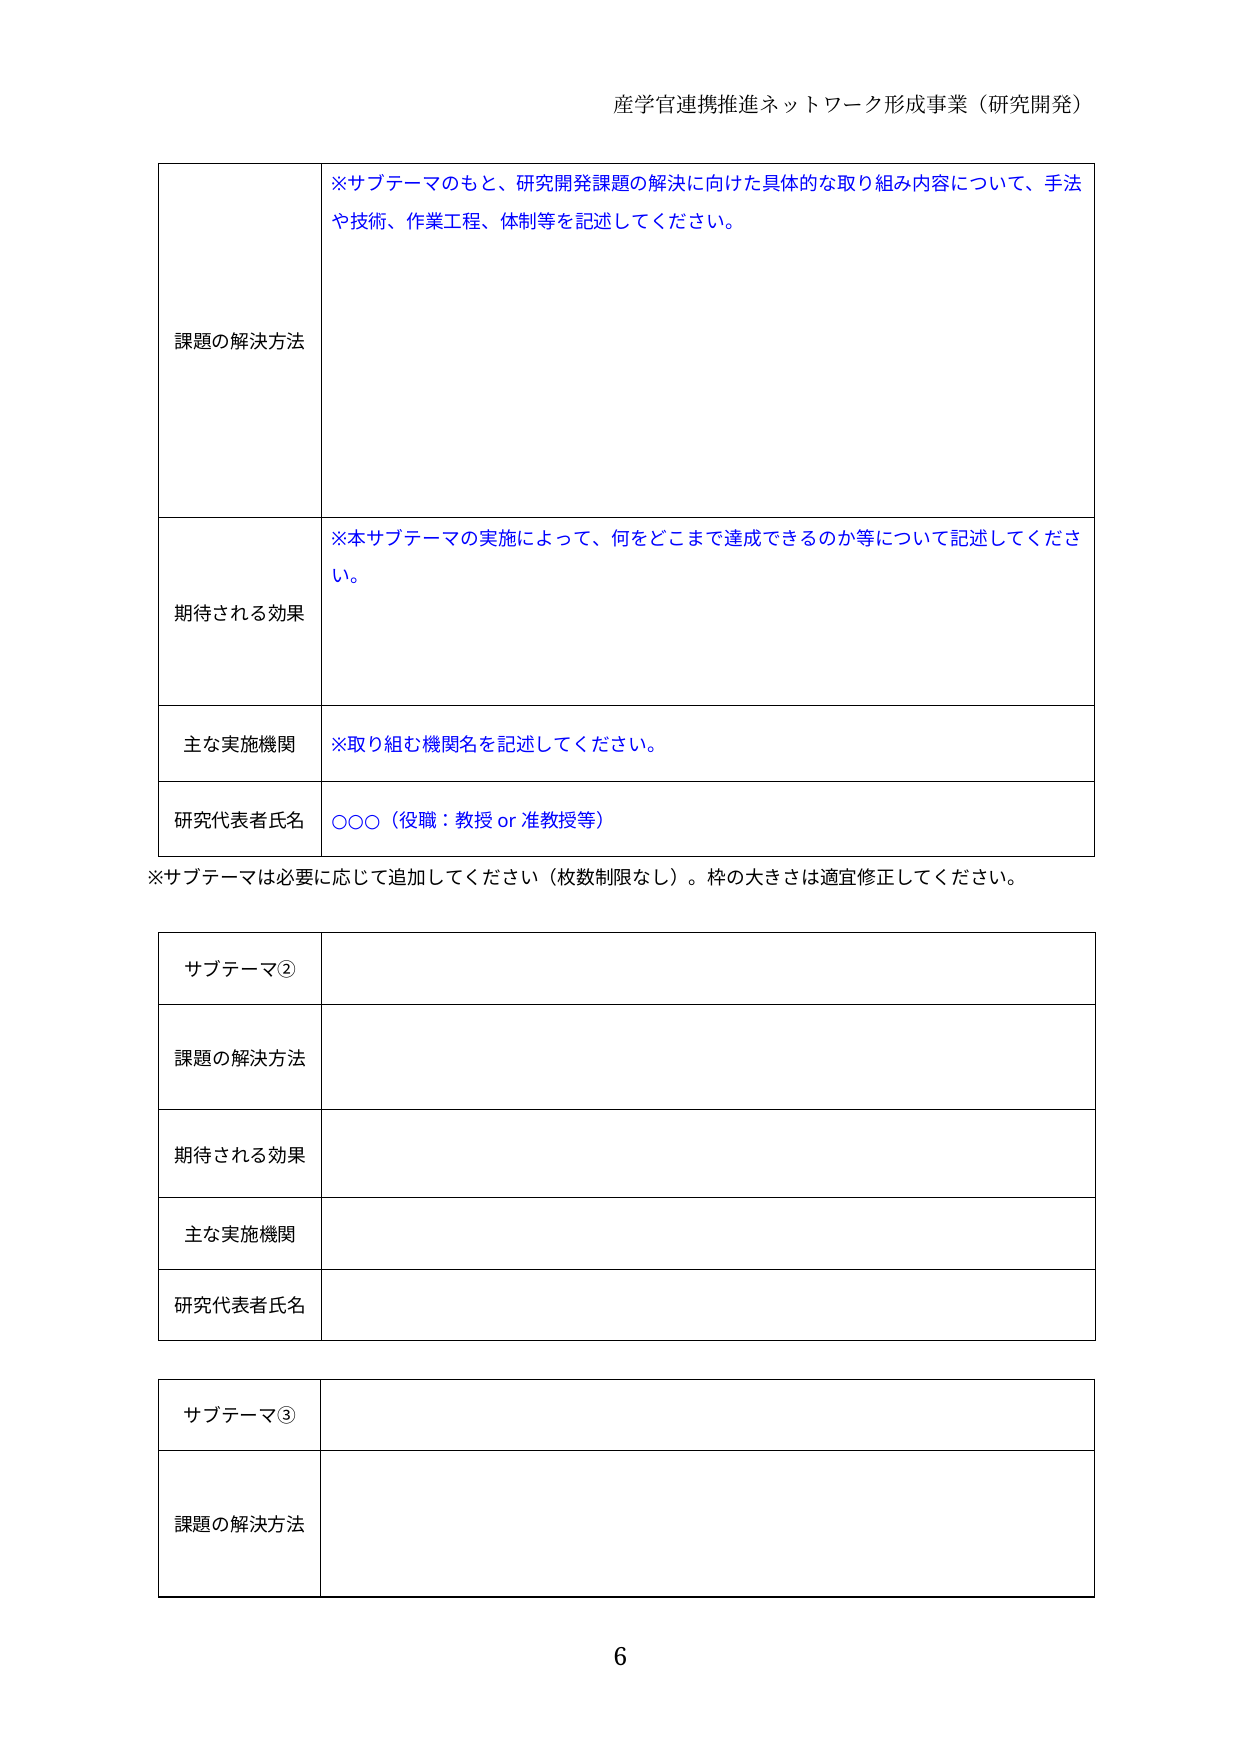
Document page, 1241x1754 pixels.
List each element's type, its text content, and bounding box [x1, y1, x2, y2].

table_cell 期待される効果 [159, 1110, 321, 1197]
table_cell 主な実施機関 [159, 1198, 321, 1269]
table_header サブテーマ③ [159, 1380, 320, 1449]
text ※サブテーマは必要に応じて追加してください（枚数制限なし）。枠の大きさは適宜修正してください。 [148, 857, 1092, 895]
table_cell 課題の解決方法 [159, 1451, 320, 1596]
table_cell 研究代表者氏名 [159, 1270, 321, 1340]
table_cell 課題の解決方法 [159, 1005, 321, 1109]
table_header サブテーマ② [159, 933, 321, 1004]
table_cell 主な実施機関 [159, 706, 321, 781]
table_cell 研究代表者氏名 [159, 782, 321, 856]
table_cell 課題の解決方法 [159, 164, 321, 517]
table_cell [322, 1005, 1095, 1109]
table_cell [322, 1270, 1095, 1340]
table_cell [321, 1451, 1094, 1596]
table_cell ※本サブテーマの実施によって、何をどこまで達成できるのか等について記述してください。 [322, 518, 1094, 705]
table_header [321, 1380, 1094, 1449]
table_header [322, 933, 1095, 1004]
table_cell ○○○（役職：教授 or 准教授等） [322, 782, 1094, 856]
table_cell [322, 1198, 1095, 1269]
table_cell ※サブテーマのもと、研究開発課題の解決に向けた具体的な取り組み内容について、手法や技術、作業工程、体制等を記述してください。 [322, 164, 1094, 517]
table_cell [322, 1110, 1095, 1197]
table_cell ※取り組む機関名を記述してください。 [322, 706, 1094, 781]
table_cell 期待される効果 [159, 518, 321, 705]
